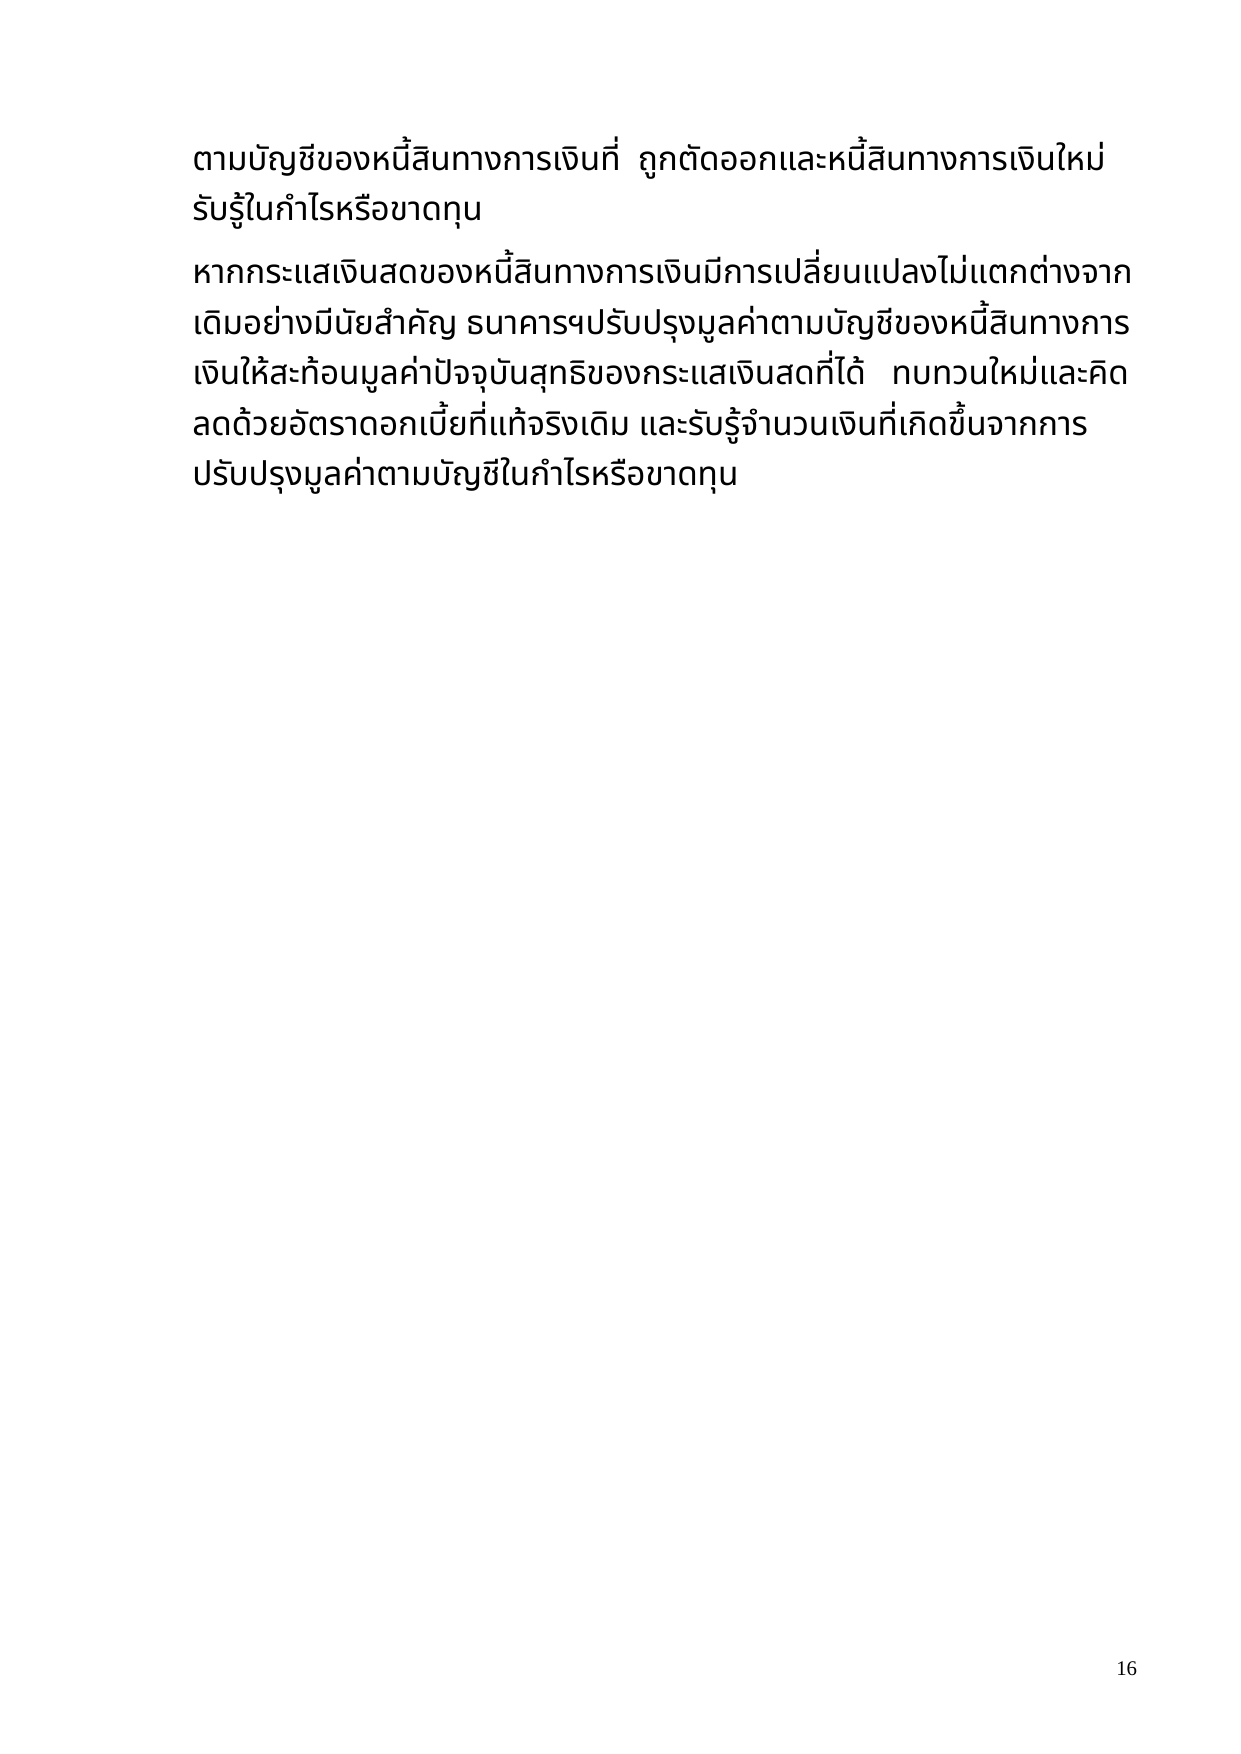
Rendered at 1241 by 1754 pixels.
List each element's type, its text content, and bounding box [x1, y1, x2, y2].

text หากกระแสเงินสดของหนี้สินทางการเงินมีการเปลี่ยนแปลงไม่แตกต่างจากเดิมอย่างมีนัยสำคัญ ธนาคารฯปรับปรุงมูลค่าตามบัญชีของหนี้สินทางการเงินให้สะท้อนมูลค่าปัจจุบันสุทธิของกระแสเงินสดที่ได้ ทบทวนใหม่และคิดลดด้วยอัตราดอกเบี้ยที่แท้จริงเดิม และรับรู้จำนวนเงินที่เกิดขึ้นจากการปรับปรุงมูลค่าตามบัญชีในกำไรหรือขาดทุน [192, 248, 1137, 500]
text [192, 135, 1137, 236]
